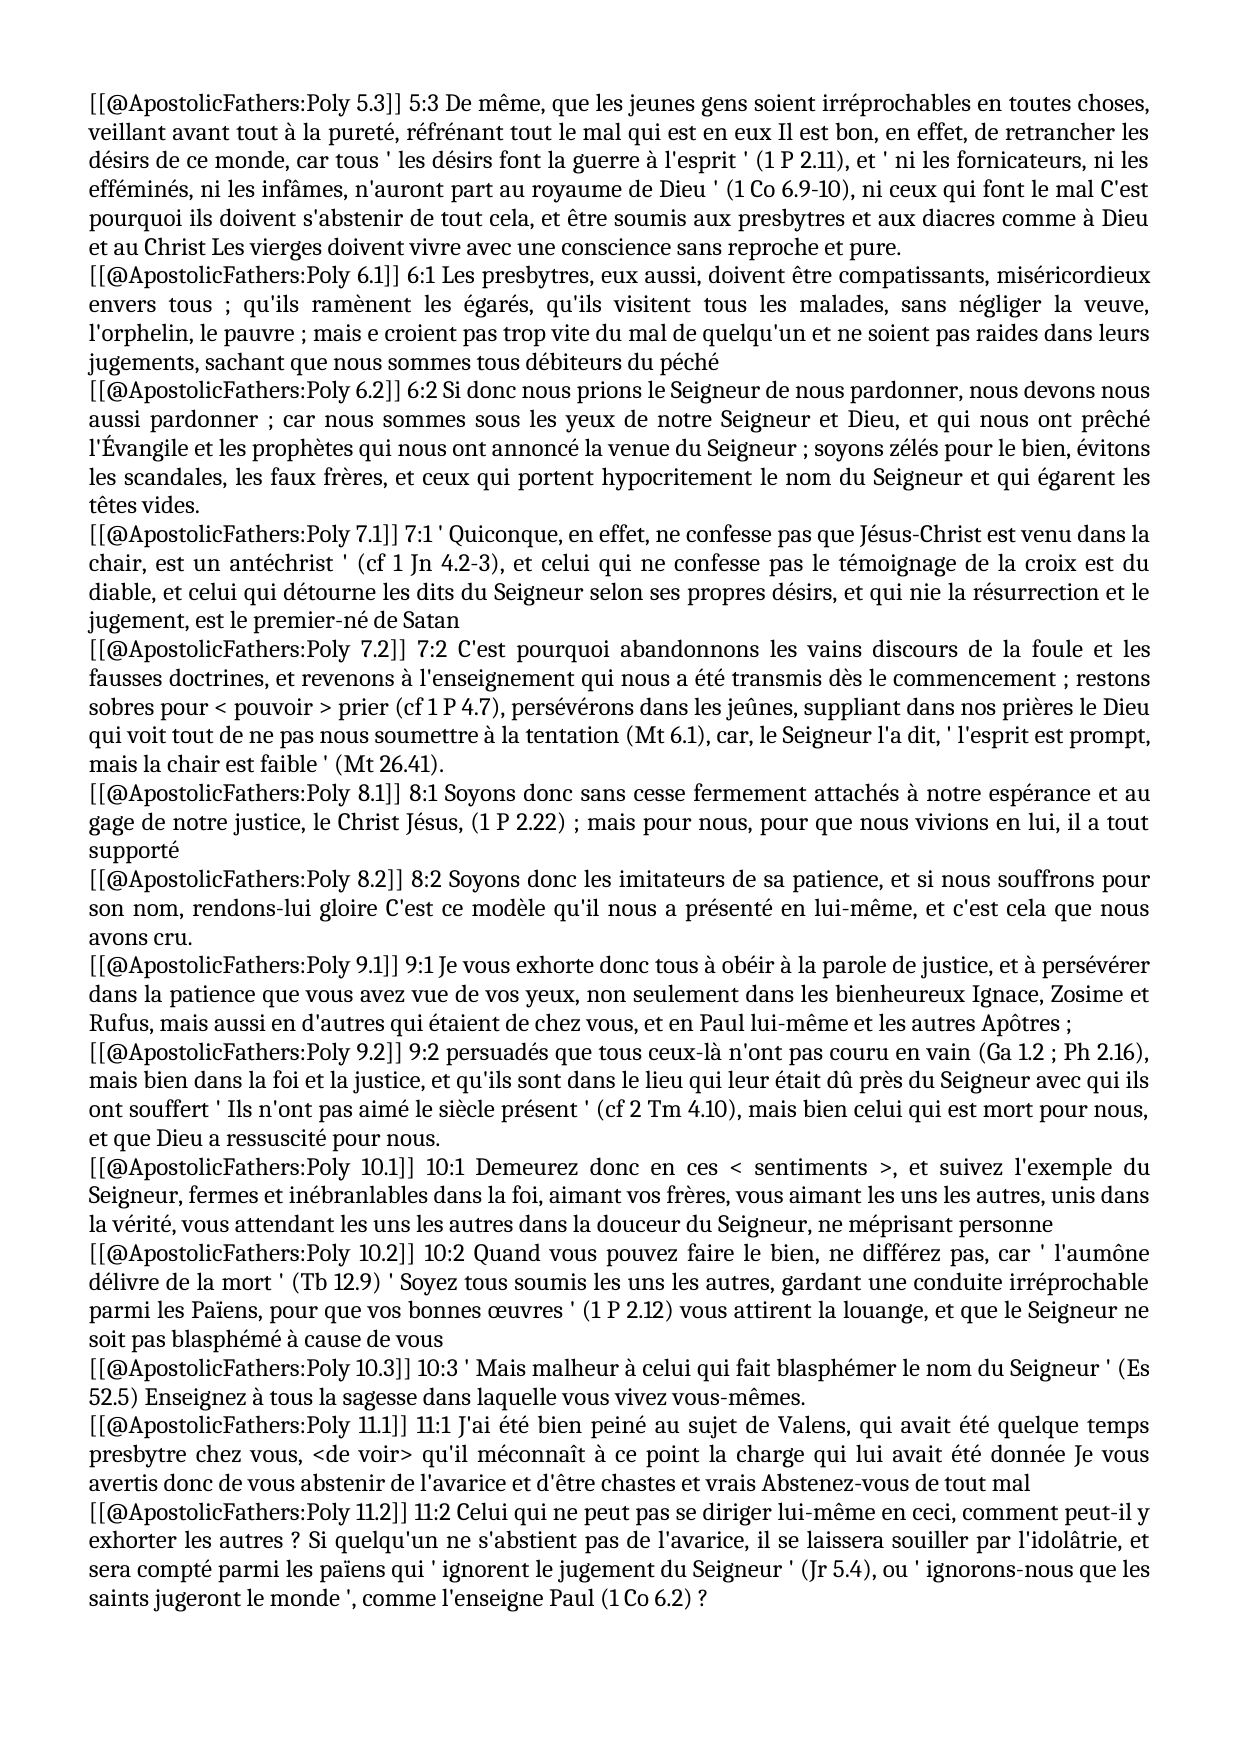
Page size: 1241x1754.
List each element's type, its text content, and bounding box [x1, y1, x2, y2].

text [[@ApostolicFathers:Poly 9.2]] 9:2 persuadés que tous ceux-là n'ont pas couru en vain (Ga 1.2 ; Ph 2.16), mais bien dans la foi et la justice, et qu'ils sont dans le lieu qui leur était dû près du Seigneur avec qui ils ont souffert ' Ils n'ont pas aimé le siècle présent ' (cf 2 Tm 4.10), mais bien celui qui est mort pour nous, et que Dieu a ressuscité pour nous. [89, 1037, 1152, 1152]
text [[@ApostolicFathers:Poly 8.2]] 8:2 Soyons donc les imitateurs de sa patience, et si nous souffrons pour son nom, rendons-lui gloire C'est ce modèle qu'il nous a présenté en lui-même, et c'est cela que nous avons cru. [89, 865, 1152, 951]
text [[@ApostolicFathers:Poly 6.1]] 6:1 Les presbytres, eux aussi, doivent être compatissants, miséricordieux envers tous ; qu'ils ramènent les égarés, qu'ils visitent tous les malades, sans négliger la veuve, l'orphelin, le pauvre ; mais e croient pas trop vite du mal de quelqu'un et ne soient pas raides dans leurs jugements, sachant que nous sommes tous débiteurs du péché [89, 261, 1152, 376]
text [[@ApostolicFathers:Poly 7.2]] 7:2 C'est pourquoi abandonnons les vains discours de la foule et les fausses doctrines, et revenons à l'enseignement qui nous a été transmis dès le commencement ; restons sobres pour < pouvoir > prier (cf 1 P 4.7), persévérons dans les jeûnes, suppliant dans nos prières le Dieu qui voit tout de ne pas nous soumettre à la tentation (Mt 6.1), car, le Seigneur l'a dit, ' l'esprit est prompt, mais la chair est faible ' (Mt 26.41). [89, 635, 1152, 779]
text [[@ApostolicFathers:Poly 8.1]] 8:1 Soyons donc sans cesse fermement attachés à notre espérance et au gage de notre justice, le Christ Jésus, (1 P 2.22) ; mais pour nous, pour que nous vivions en lui, il a tout supporté [89, 779, 1152, 865]
text [[@ApostolicFathers:Poly 10.1]] 10:1 Demeurez donc en ces < sentiments >, et suivez l'exemple du Seigneur, fermes et inébranlables dans la foi, aimant vos frères, vous aimant les uns les autres, unis dans la vérité, vous attendant les uns les autres dans la douceur du Seigneur, ne méprisant personne [89, 1152, 1152, 1239]
text [[@ApostolicFathers:Poly 10.3]] 10:3 ' Mais malheur à celui qui fait blasphémer le nom du Seigneur ' (Es 52.5) Enseignez à tous la sagesse dans laquelle vous vivez vous-mêmes. [89, 1354, 1152, 1411]
text [[@ApostolicFathers:Poly 5.3]] 5:3 De même, que les jeunes gens soient irréprochables en toutes choses, veillant avant tout à la pureté, réfrénant tout le mal qui est en eux Il est bon, en effet, de retrancher les désirs de ce monde, car tous ' les désirs font la guerre à l'esprit ' (1 P 2.11), et ' ni les fornicateurs, ni les efféminés, ni les infâmes, n'auront part au royaume de Dieu ' (1 Co 6.9-10), ni ceux qui font le mal C'est pourquoi ils doivent s'abstenir de tout cela, et être soumis aux presbytres et aux diacres comme à Dieu et au Christ Les vierges doivent vivre avec une conscience sans reproche et pure. [89, 89, 1152, 261]
text [[@ApostolicFathers:Poly 9.1]] 9:1 Je vous exhorte donc tous à obéir à la parole de justice, et à persévérer dans la patience que vous avez vue de vos yeux, non seulement dans les bienheureux Ignace, Zosime et Rufus, mais aussi en d'autres qui étaient de chez vous, et en Paul lui-même et les autres Apôtres ; [89, 951, 1152, 1037]
text [[@ApostolicFathers:Poly 6.2]] 6:2 Si donc nous prions le Seigneur de nous pardonner, nous devons nous aussi pardonner ; car nous sommes sous les yeux de notre Seigneur et Dieu, et qui nous ont prêché l'Évangile et les prophètes qui nous ont annoncé la venue du Seigneur ; soyons zélés pour le bien, évitons les scandales, les faux frères, et ceux qui portent hypocritement le nom du Seigneur et qui égarent les têtes vides. [89, 376, 1152, 520]
text [[@ApostolicFathers:Poly 11.1]] 11:1 J'ai été bien peiné au sujet de Valens, qui avait été quelque temps presbytre chez vous, <de voir> qu'il méconnaît à ce point la charge qui lui avait été donnée Je vous avertis donc de vous abstenir de l'avarice et d'être chastes et vrais Abstenez-vous de tout mal [89, 1411, 1152, 1497]
text [[@ApostolicFathers:Poly 11.2]] 11:2 Celui qui ne peut pas se diriger lui-même en ceci, comment peut-il y exhorter les autres ? Si quelqu'un ne s'abstient pas de l'avarice, il se laissera souiller par l'idolâtrie, et sera compté parmi les païens qui ' ignorent le jugement du Seigneur ' (Jr 5.4), ou ' ignorons-nous que les saints jugeront le monde ', comme l'enseigne Paul (1 Co 6.2) ? [89, 1497, 1152, 1612]
text [[@ApostolicFathers:Poly 10.2]] 10:2 Quand vous pouvez faire le bien, ne différez pas, car ' l'aumône délivre de la mort ' (Tb 12.9) ' Soyez tous soumis les uns les autres, gardant une conduite irréprochable parmi les Païens, pour que vos bonnes œuvres ' (1 P 2.12) vous attirent la louange, et que le Seigneur ne soit pas blasphémé à cause de vous [89, 1239, 1152, 1354]
text [[@ApostolicFathers:Poly 7.1]] 7:1 ' Quiconque, en effet, ne confesse pas que Jésus-Christ est venu dans la chair, est un antéchrist ' (cf 1 Jn 4.2-3), et celui qui ne confesse pas le témoignage de la croix est du diable, et celui qui détourne les dits du Seigneur selon ses propres désirs, et qui nie la résurrection et le jugement, est le premier-né de Satan [89, 520, 1152, 635]
